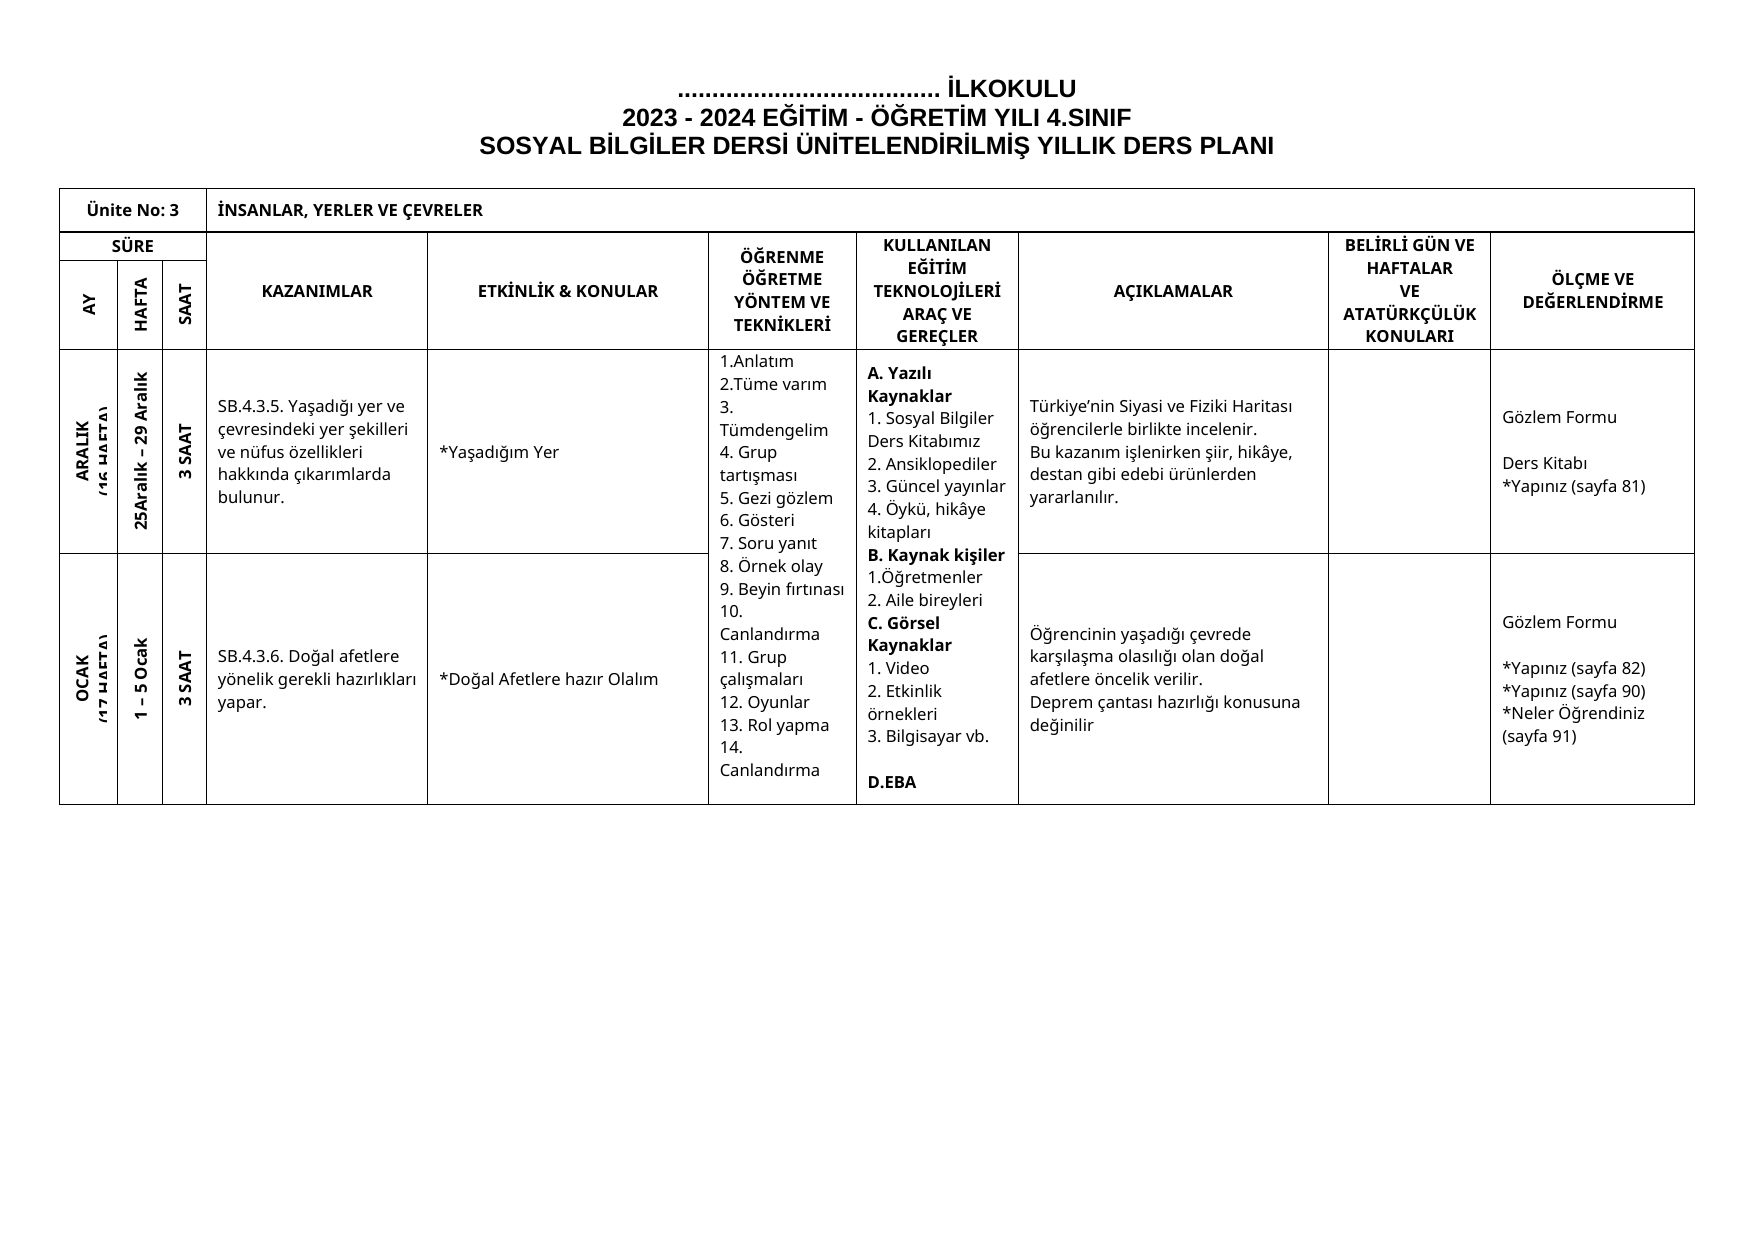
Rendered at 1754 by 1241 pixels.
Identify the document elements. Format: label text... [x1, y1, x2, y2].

table_header Ünite No: 3 [60, 189, 206, 231]
table_cell [1329, 350, 1490, 553]
table_cell 3 SAAT [163, 350, 206, 553]
table_cell AÇIKLAMALAR [1019, 233, 1328, 349]
table_cell KULLANILAN EĞİTİM TEKNOLOJİLERİ ARAÇ VE GEREÇLER [857, 233, 1018, 349]
table_cell ETKİNLİK & KONULAR [428, 233, 708, 349]
table_header İNSANLAR, YERLER VE ÇEVRELER [207, 189, 1694, 231]
table_cell SB.4.3.6. Doğal afetlere yönelik gerekli hazırlıkları yapar. [207, 554, 427, 804]
table_cell SAAT [163, 261, 206, 349]
table_cell [1329, 554, 1490, 804]
table_cell ARALIK (16.HAFTA) [60, 350, 117, 553]
table_cell *Yaşadığım Yer [428, 350, 708, 553]
table_cell Öğrencinin yaşadığı çevrede karşılaşma olasılığı olan doğal afetlere öncelik verilir. Deprem çantası hazırlığı konusuna değinilir [1019, 554, 1328, 804]
table_cell 25Aralık – 29 Aralık [118, 350, 162, 553]
table_cell 1 – 5 Ocak [118, 554, 162, 804]
table_cell SÜRE [60, 233, 206, 260]
table_cell OCAK (17.HAFTA) [60, 554, 117, 804]
table_cell Türkiye’nin Siyasi ve Fiziki Haritası öğrencilerle birlikte incelenir. Bu kazanım işlenirken şiir, hikâye, destan gibi edebi ürünlerden yararlanılır. [1019, 350, 1328, 553]
table_cell ÖLÇME VE DEĞERLENDİRME [1491, 233, 1694, 349]
table_cell 3 SAAT [163, 554, 206, 804]
table_cell *Doğal Afetlere hazır Olalım [428, 554, 708, 804]
table_cell KAZANIMLAR [207, 233, 427, 349]
table_cell BELİRLİ GÜN VE HAFTALAR VE ATATÜRKÇÜLÜK KONULARI [1329, 233, 1490, 349]
table_cell ÖĞRENME ÖĞRETME YÖNTEM VE TEKNİKLERİ [709, 233, 856, 349]
table_cell AY [60, 261, 117, 349]
table_cell Gözlem Formu *Yapınız (sayfa 82) *Yapınız (sayfa 90) *Neler Öğrendiniz (sayfa 91) [1491, 554, 1694, 804]
table_cell Gözlem Formu Ders Kitabı *Yapınız (sayfa 81) [1491, 350, 1694, 553]
table_cell SB.4.3.5. Yaşadığı yer ve çevresindeki yer şekilleri ve nüfus özellikleri hakkında çıkarımlarda bulunur. [207, 350, 427, 553]
table_cell HAFTA [118, 261, 162, 349]
